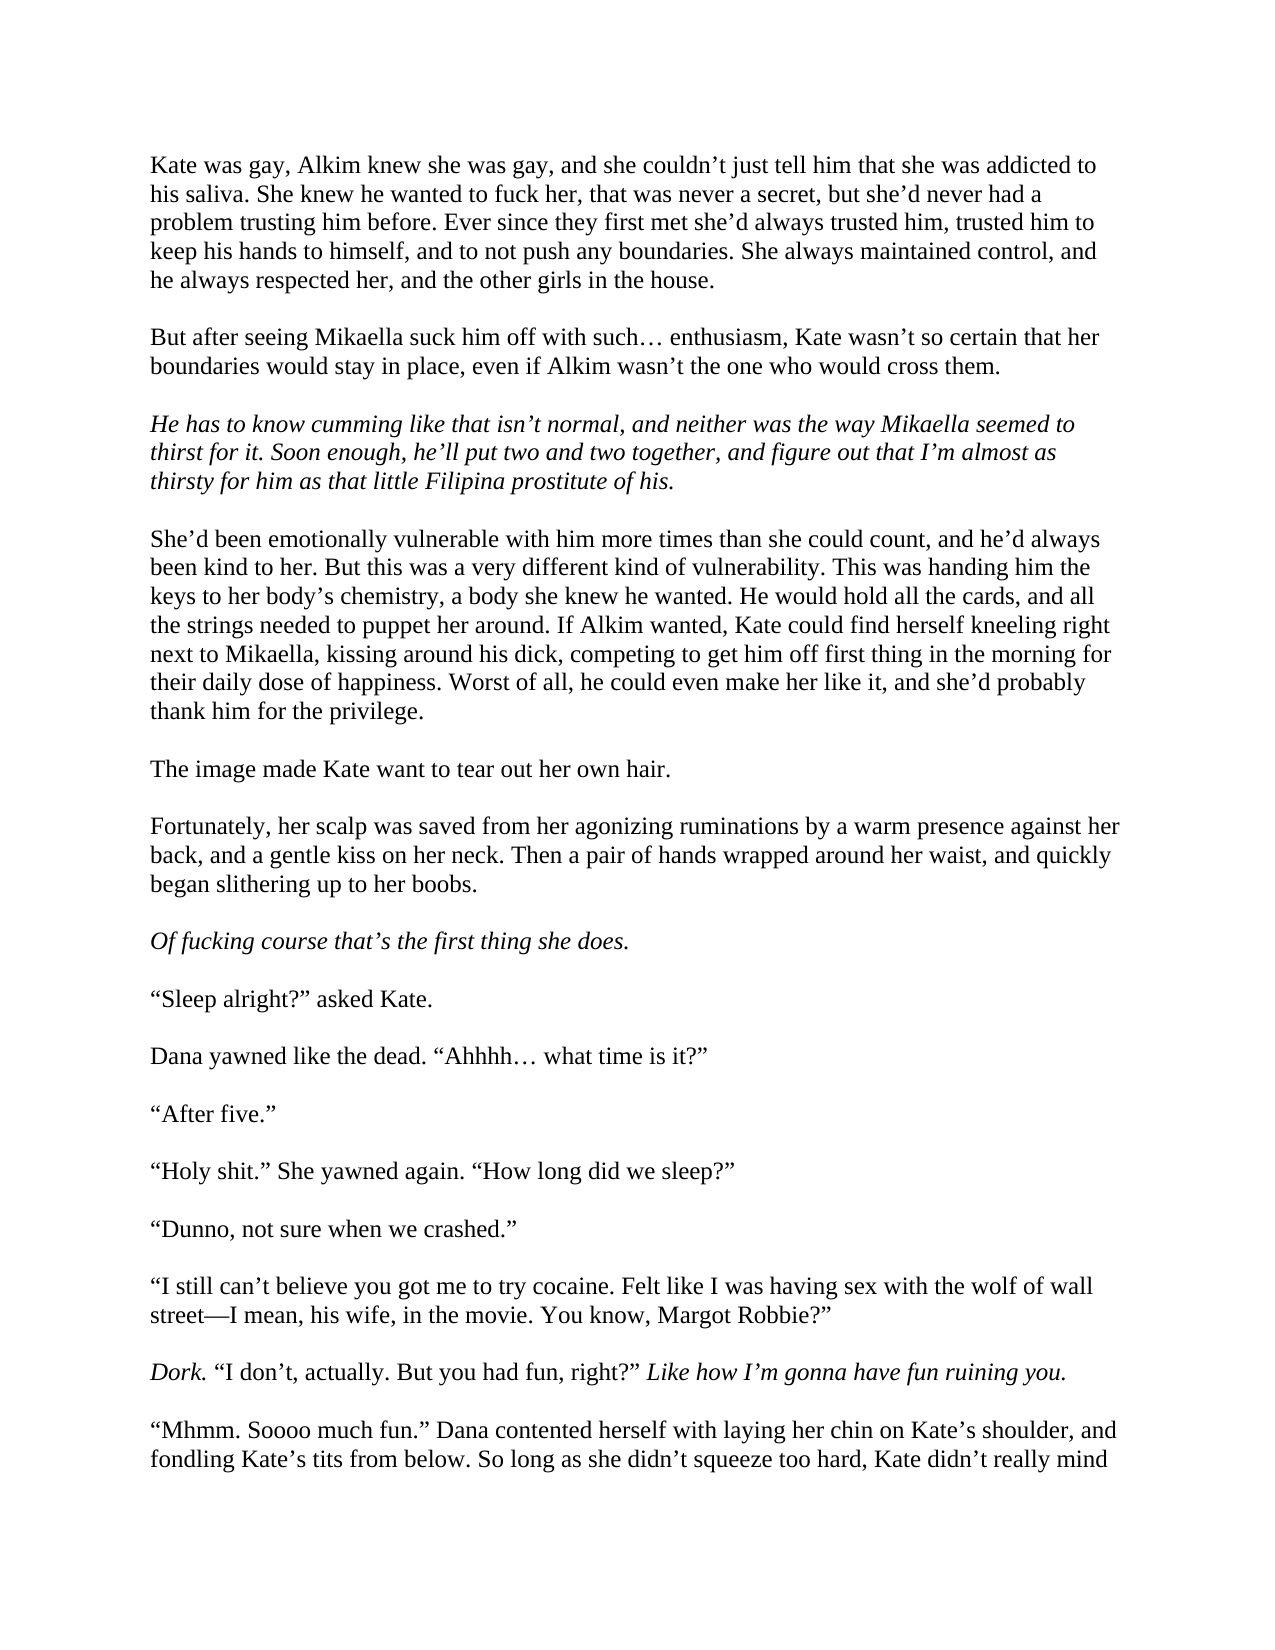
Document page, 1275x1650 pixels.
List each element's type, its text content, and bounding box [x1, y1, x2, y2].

text Dana yawned like the dead. “Ahhhh… what time is it?” [150, 1041, 1125, 1070]
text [150, 1415, 1125, 1472]
text “Sleep alright?” asked Kate. [150, 984, 1125, 1012]
text But after seeing Mikaella suck him off with such… enthusiasm, Kate wasn’t so certain that her boundaries would stay in place, even if Alkim wasn’t the one who would cross them. [150, 322, 1125, 380]
text Kate was gay, Alkim knew she was gay, and she couldn’t just tell him that she was addicted to his saliva. She knew he wanted to fuck her, that was never a secret, but she’d never had a problem trusting him before. Ever since they first met she’d always trusted him, trusted him to keep his hands to himself, and to not push any boundaries. She always maintained control, and he always respected her, and the other girls in the house. [150, 150, 1125, 294]
text The image made Kate want to tear out her own hair. [150, 754, 1125, 782]
text “Dunno, not sure when we crashed.” [150, 1214, 1125, 1242]
text Dork. “I don’t, actually. But you had fun, right?” Like how I’m gonna have fun ruining you. [150, 1357, 1125, 1386]
text “I still can’t believe you got me to try cocaine. Felt like I was having sex with the wolf of wall street—I mean, his wife, in the movie. You know, Margot Robbie?” [150, 1271, 1125, 1329]
text She’d been emotionally vulnerable with him more times than she could count, and he’d always been kind to her. But this was a very different kind of vulnerability. This was handing him the keys to her body’s chemistry, a body she knew he wanted. He would hold all the cards, and all the strings needed to puppet her around. If Alkim wanted, Kate could find herself kneeling right next to Mikaella, kissing around his dick, competing to get him off first thing in the morning for their daily dose of happiness. Worst of all, he could even make her like it, and she’d probably thank him for the privilege. [150, 524, 1125, 725]
text He has to know cumming like that isn’t normal, and neither was the way Mikaella seemed to thirst for it. Soon enough, he’ll put two and two together, and figure out that I’m almost as thirsty for him as that little Filipina prostitute of his. [150, 409, 1125, 495]
text Fortunately, her scalp was saved from her agonizing ruminations by a warm presence against her back, and a gentle kiss on her neck. Then a pair of hands wrapped around her waist, and quickly began slithering up to her boobs. [150, 811, 1125, 897]
text “Holy shit.” She yawned again. “How long did we sleep?” [150, 1156, 1125, 1185]
text Of fucking course that’s the first thing she does. [150, 926, 1125, 955]
text “After five.” [150, 1099, 1125, 1127]
